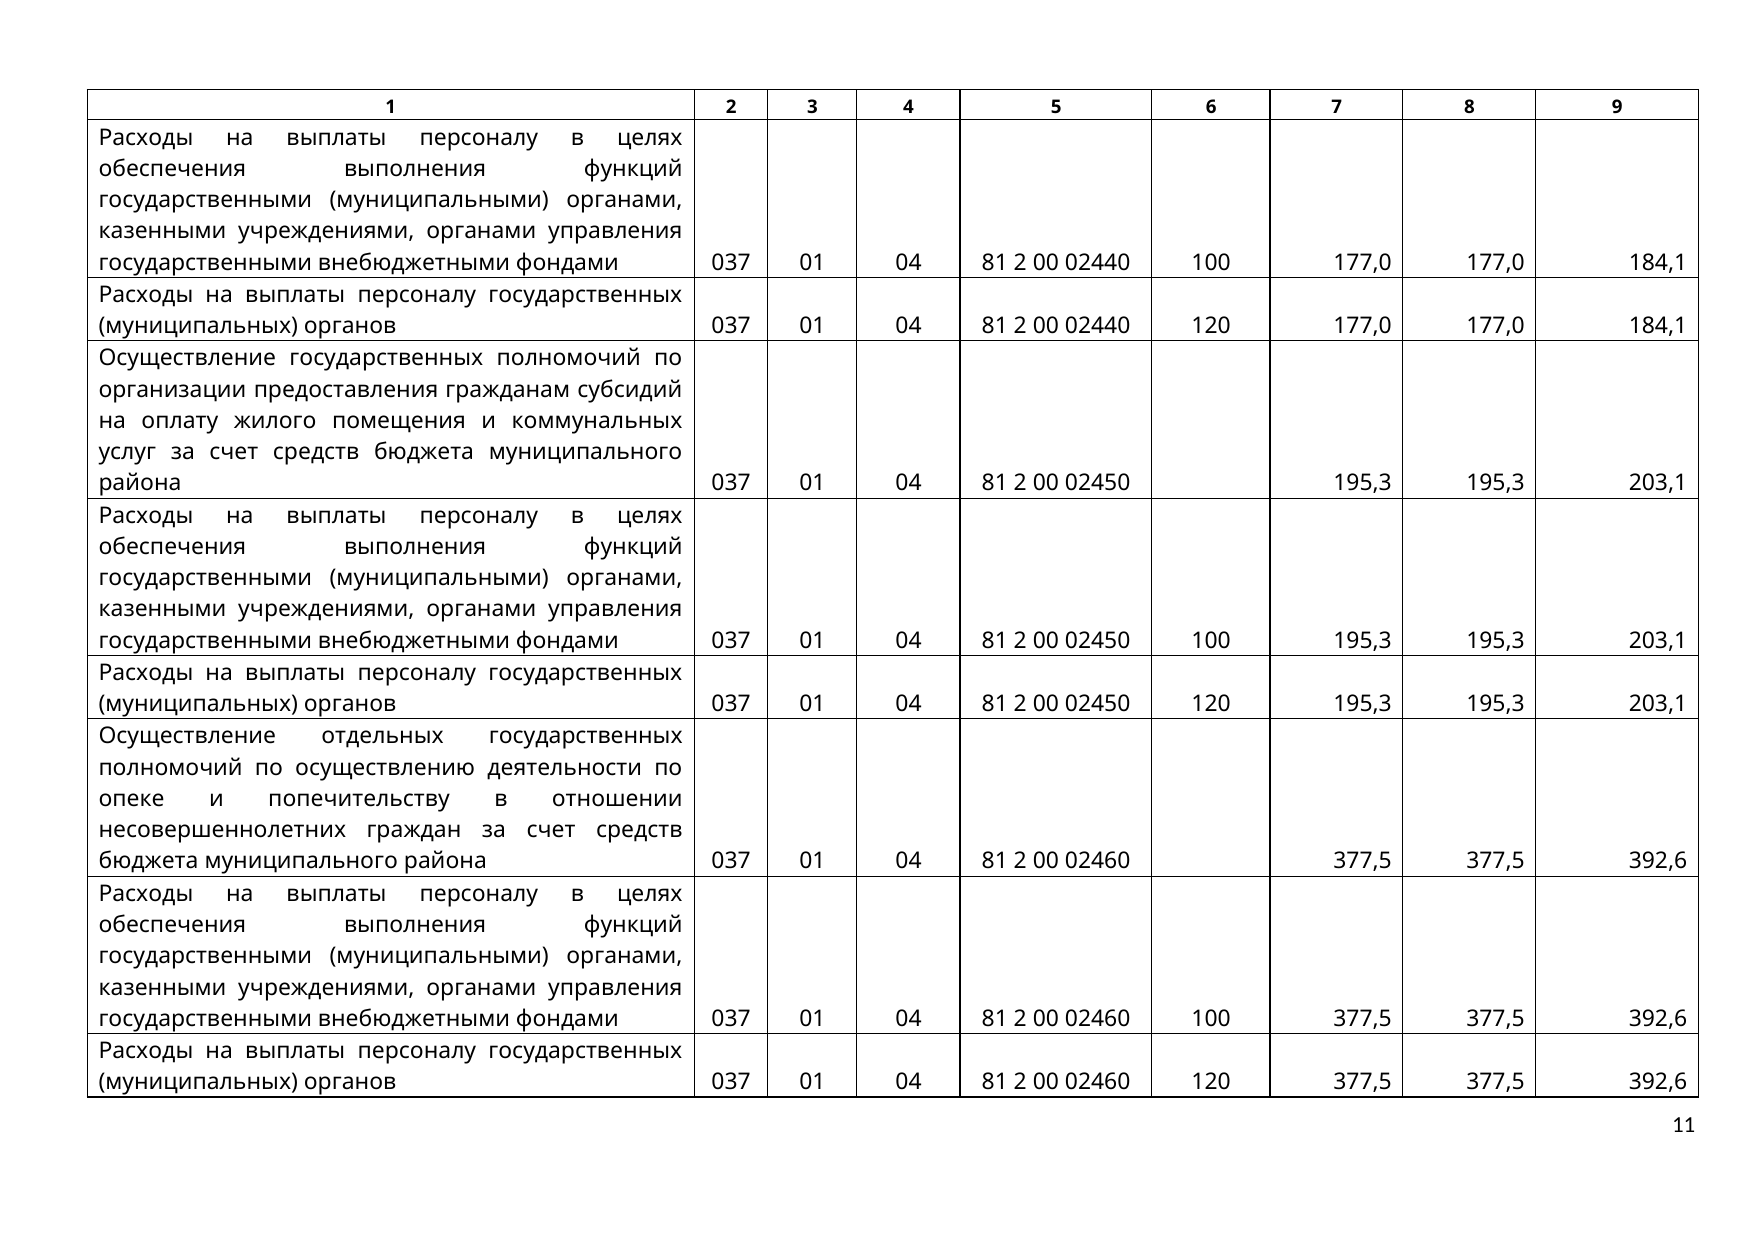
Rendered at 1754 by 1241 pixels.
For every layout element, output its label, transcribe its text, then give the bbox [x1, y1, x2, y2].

table_cell 01 [768, 278, 856, 340]
table_cell 203,1 [1536, 499, 1698, 655]
table_cell 01 [768, 656, 856, 718]
table_cell 377,5 [1271, 1034, 1402, 1096]
table_header 7 [1271, 90, 1402, 119]
table_cell 392,6 [1536, 719, 1698, 876]
table_cell 037 [695, 278, 767, 340]
table_cell 100 [1152, 120, 1269, 277]
table_cell 177,0 [1403, 120, 1535, 277]
table_cell 120 [1152, 1034, 1269, 1096]
table_cell Расходы на выплаты персоналу государственных (муниципальных) органов [88, 656, 694, 718]
table_cell 377,5 [1403, 719, 1535, 876]
table_cell 037 [695, 877, 767, 1033]
table_cell 195,3 [1271, 499, 1402, 655]
table_cell Расходы на выплаты персоналу государственных (муниципальных) органов [88, 1034, 694, 1096]
table_cell 195,3 [1271, 341, 1402, 497]
table_header 6 [1152, 90, 1269, 119]
table_cell [1152, 719, 1269, 876]
table_cell 01 [768, 499, 856, 655]
table_cell 177,0 [1271, 120, 1402, 277]
table_cell 177,0 [1271, 278, 1402, 340]
table_cell 81 2 00 02440 [961, 278, 1151, 340]
table_cell 195,3 [1403, 341, 1535, 497]
table_cell 81 2 00 02460 [961, 719, 1151, 876]
table_cell 203,1 [1536, 656, 1698, 718]
table_cell 04 [857, 877, 959, 1033]
table_cell 81 2 00 02460 [961, 1034, 1151, 1096]
table_cell 037 [695, 1034, 767, 1096]
table_cell 04 [857, 719, 959, 876]
table_cell 01 [768, 341, 856, 497]
table_cell 100 [1152, 877, 1269, 1033]
table_cell 100 [1152, 499, 1269, 655]
table_cell 01 [768, 719, 856, 876]
table_header 2 [695, 90, 767, 119]
table_cell 01 [768, 120, 856, 277]
table_cell 037 [695, 341, 767, 497]
table_cell 195,3 [1271, 656, 1402, 718]
table_cell 81 2 00 02450 [961, 656, 1151, 718]
table_cell 81 2 00 02460 [961, 877, 1151, 1033]
table_cell 04 [857, 120, 959, 277]
table_cell 81 2 00 02450 [961, 499, 1151, 655]
table_cell 195,3 [1403, 656, 1535, 718]
table_cell Осуществление государственных полномочий по организации предоставления гражданам субсидий на оплату жилого помещения и коммунальных услуг за счет средств бюджета муниципального района [88, 341, 694, 497]
table_cell 037 [695, 499, 767, 655]
table_cell 01 [768, 1034, 856, 1096]
table_cell 120 [1152, 656, 1269, 718]
table_cell 04 [857, 499, 959, 655]
table_cell 377,5 [1403, 1034, 1535, 1096]
table_cell 037 [695, 719, 767, 876]
table_header 5 [961, 90, 1151, 119]
table_cell 04 [857, 278, 959, 340]
table_cell 195,3 [1403, 499, 1535, 655]
table_header 9 [1536, 90, 1698, 119]
table_cell Расходы на выплаты персоналу государственных (муниципальных) органов [88, 278, 694, 340]
table_cell [1152, 341, 1269, 497]
table_cell 037 [695, 120, 767, 277]
table_cell 81 2 00 02450 [961, 341, 1151, 497]
table_cell 392,6 [1536, 1034, 1698, 1096]
table_cell 377,5 [1271, 877, 1402, 1033]
table_cell 01 [768, 877, 856, 1033]
table_cell 037 [695, 656, 767, 718]
table_cell 81 2 00 02440 [961, 120, 1151, 277]
table_header 4 [857, 90, 959, 119]
table_cell 120 [1152, 278, 1269, 340]
table_header 3 [768, 90, 856, 119]
table_header 1 [88, 90, 694, 119]
table_cell 04 [857, 341, 959, 497]
table_cell 377,5 [1271, 719, 1402, 876]
table_cell 177,0 [1403, 278, 1535, 340]
table_cell 04 [857, 1034, 959, 1096]
table_cell Осуществление отдельных государственных полномочий по осуществлению деятельности по опеке и попечительству в отношении несовершеннолетних граждан за счет средств бюджета муниципального района [88, 719, 694, 876]
table_cell 203,1 [1536, 341, 1698, 497]
table_cell 184,1 [1536, 120, 1698, 277]
table_cell 392,6 [1536, 877, 1698, 1033]
table_cell 04 [857, 656, 959, 718]
table_cell 184,1 [1536, 278, 1698, 340]
table_cell 377,5 [1403, 877, 1535, 1033]
table_header 8 [1403, 90, 1535, 119]
